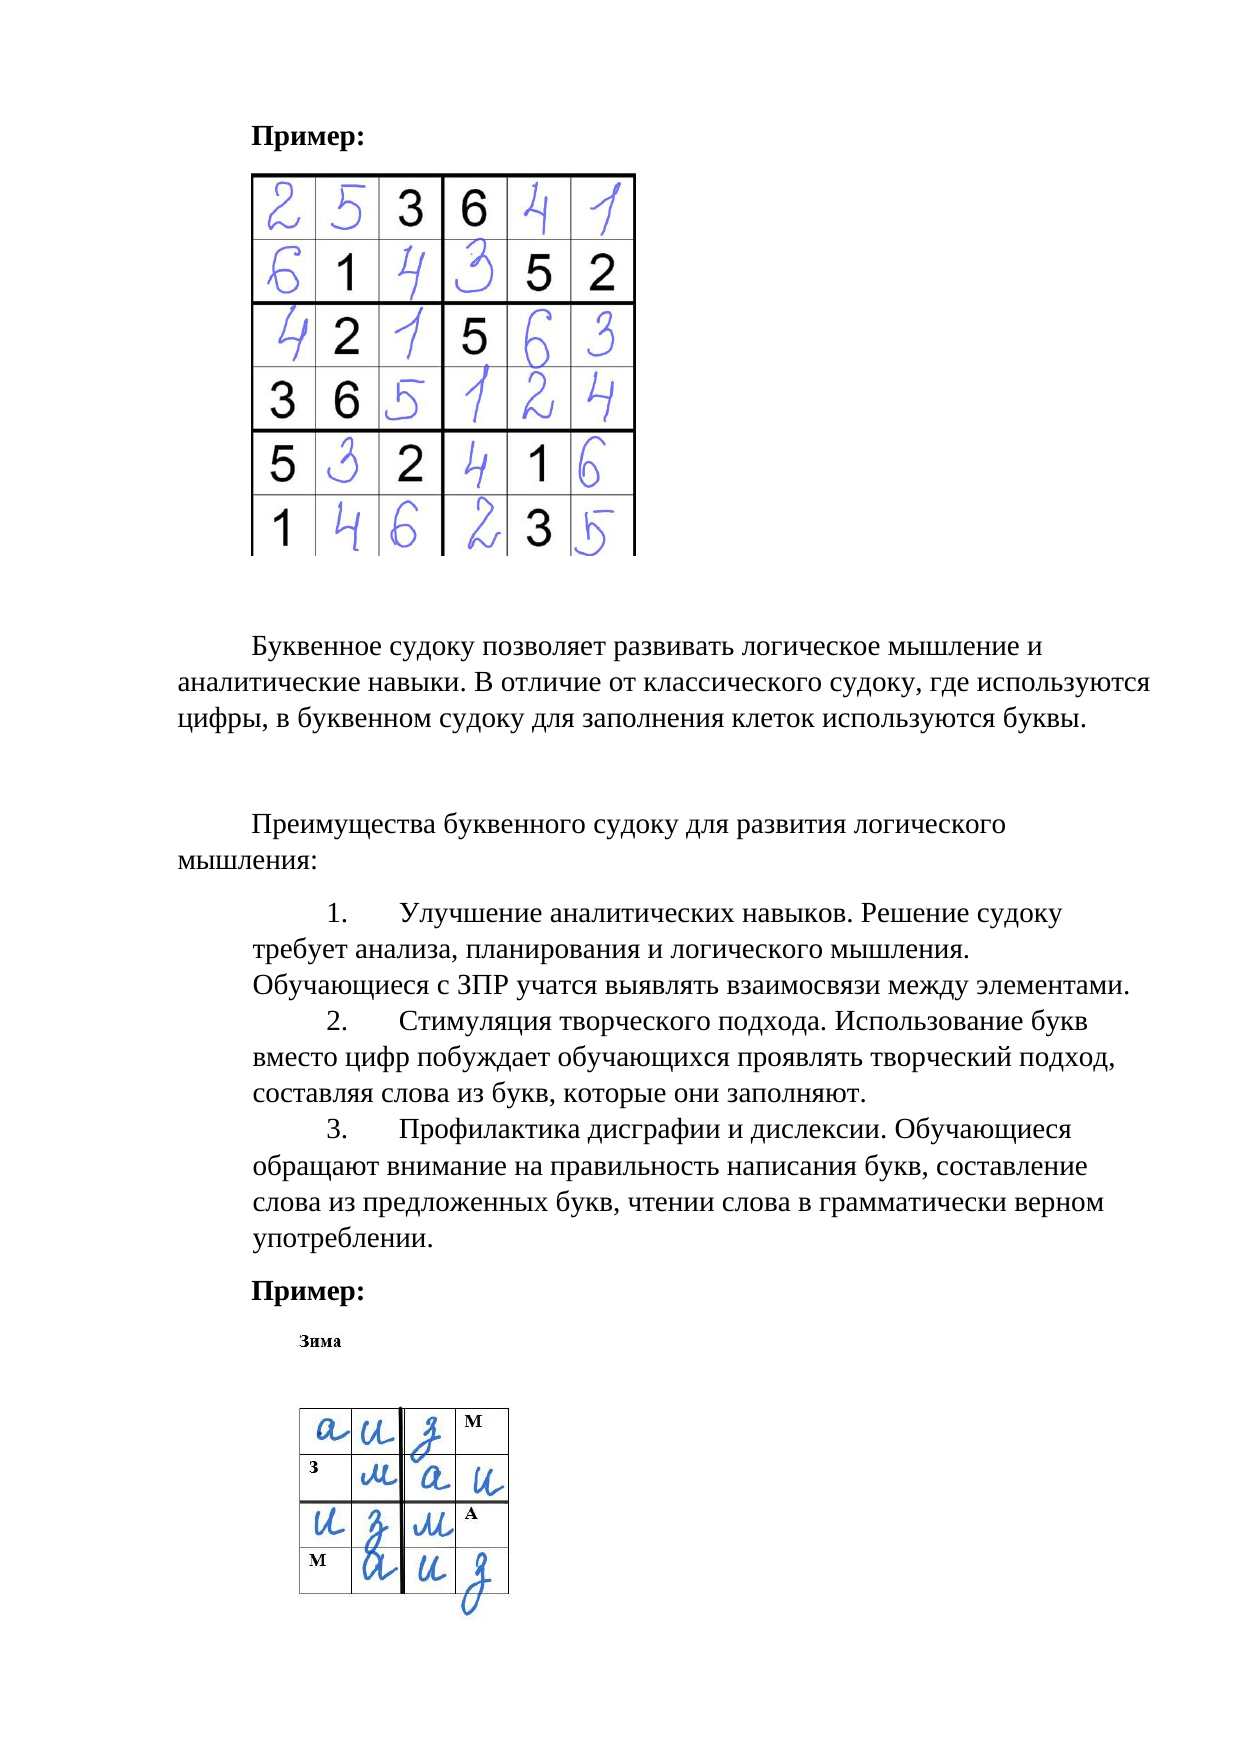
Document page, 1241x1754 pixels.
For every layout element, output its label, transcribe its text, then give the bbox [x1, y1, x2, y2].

list Стимуляция творческого подхода. Использование букв вместо цифр побуждает обучающихся проявлять творческий подход, составляя слова из букв, которые они заполняют. [252, 1003, 1152, 1109]
picture [251, 171, 636, 556]
list Профилактика дисграфии и дислексии. Обучающиеся обращают внимание на правильность написания букв, составление слова из предложенных букв, чтении слова в грамматически верном употреблении. [252, 1112, 1152, 1254]
text Буквенное судоку позволяет развивать логическое мышление и аналитические навыки. В отличие от классического судоку, где используются цифры, в буквенном судоку для заполнения клеток используются буквы. [177, 628, 1152, 734]
picture [252, 1325, 525, 1629]
text Пример: [177, 1273, 1152, 1306]
text Пример: [177, 118, 1152, 152]
text Преимущества буквенного судоку для развития логического мышления: [177, 806, 1152, 876]
list Улучшение аналитических навыков. Решение судоку требует анализа, планирования и логического мышления. Обучающиеся с ЗПР учатся выявлять взаимосвязи между элементами. [252, 895, 1152, 1001]
